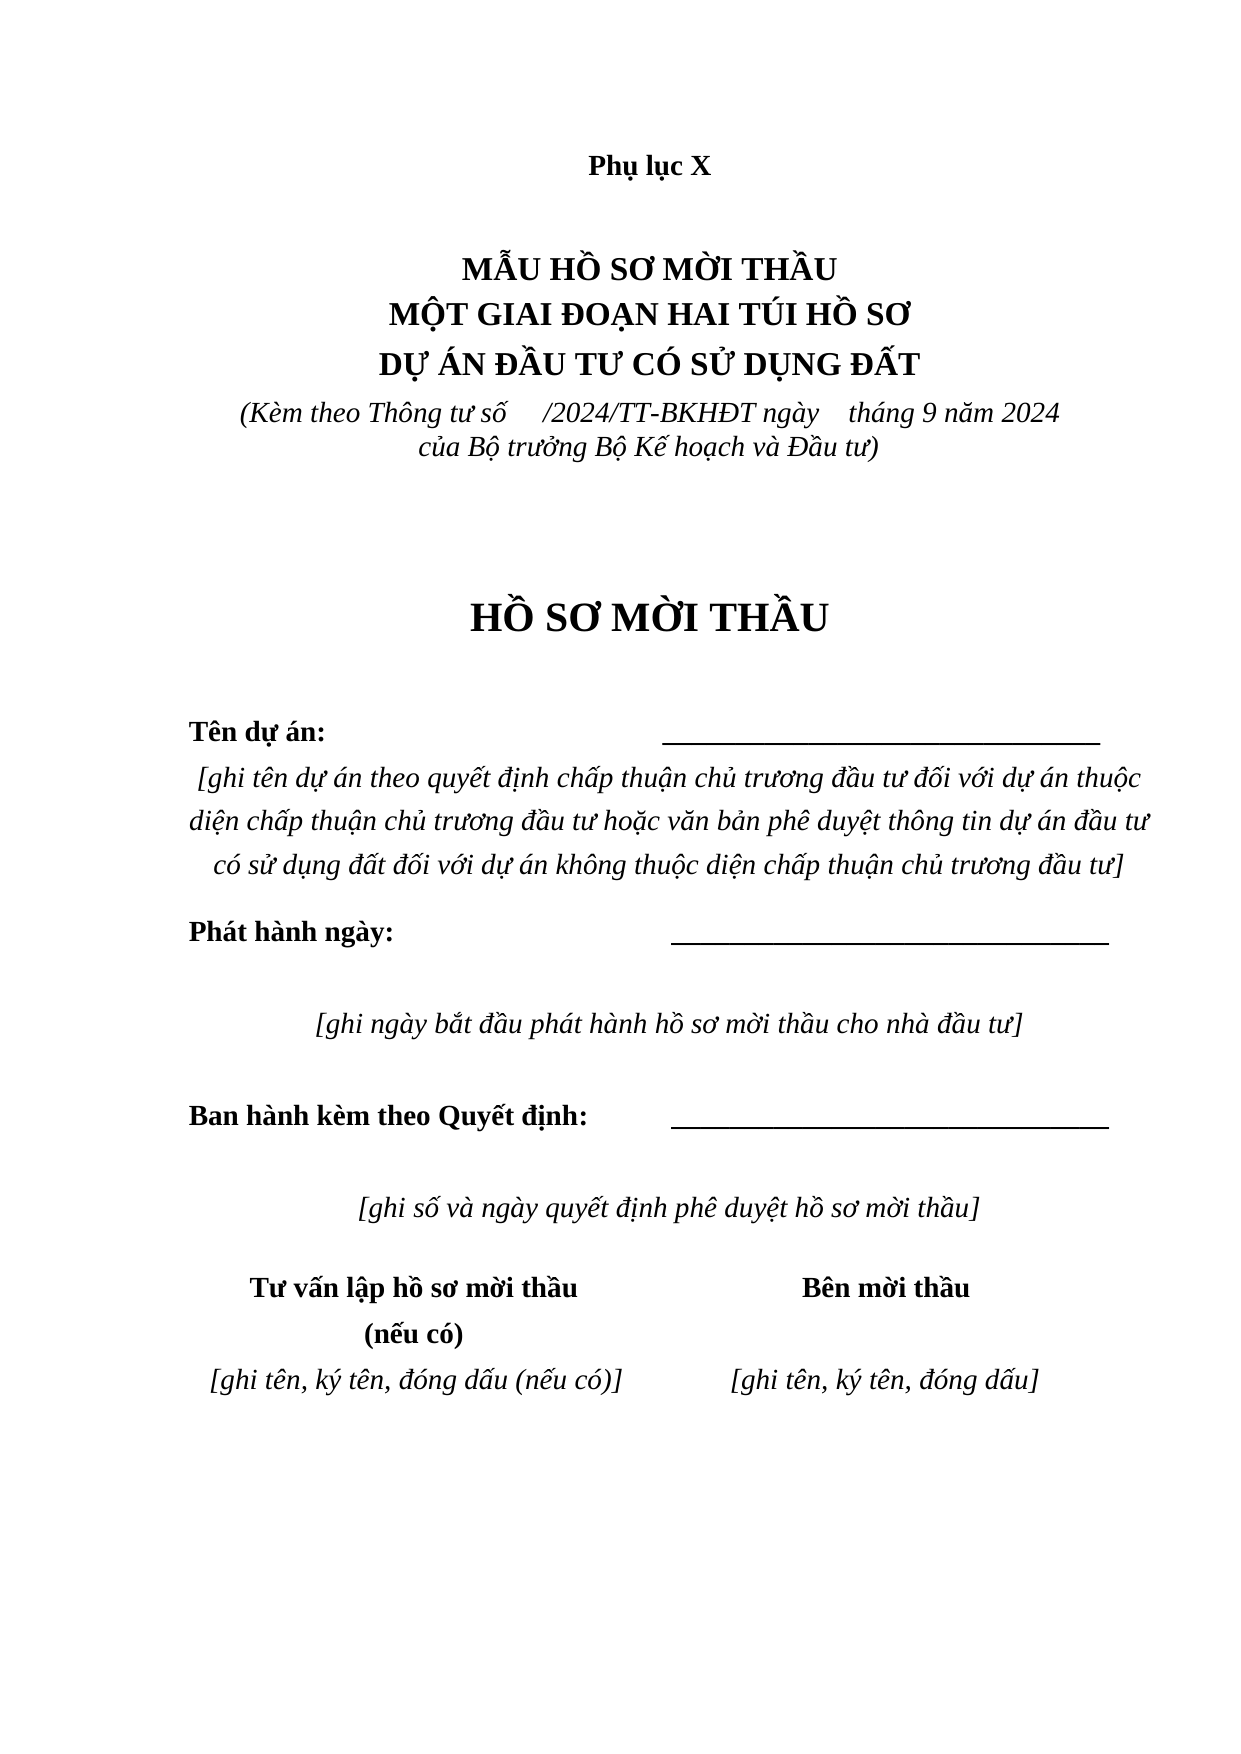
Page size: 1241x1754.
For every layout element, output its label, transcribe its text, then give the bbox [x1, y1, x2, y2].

text MỘT GIAI ĐOẠN HAI TÚI HỒ SƠ [177, 294, 1122, 332]
table_cell ______________________________ [617, 889, 1163, 981]
text HỒ SƠ MỜI THẦU [177, 593, 1122, 641]
table_header Bên mời thầu [ghi tên, ký tên, đóng dấu] [650, 1257, 1122, 1500]
table_header [ghi tên dự án theo quyết định chấp thuận chủ trương đầu tư đối với dự án thuộc diện chấp thuận chủ trương đầu tư hoặc văn bản phê duyệt thông tin dự án đầu tư có sử dụng đất đối với dự án không thuộc diện chấp thuận chủ trương đầu tư] [177, 760, 1163, 889]
title Phụ lục X [177, 145, 1122, 182]
table_cell Ban hành kèm theo Quyết định: [177, 1073, 617, 1165]
text MẪU HỒ SƠ MỜI THẦU [177, 249, 1122, 287]
table_header Tên dự án: [177, 701, 640, 760]
text của Bộ trưởng Bộ Kế hoạch và Đầu tư) [177, 429, 1122, 462]
table_cell [ghi số và ngày quyết định phê duyệt hồ sơ mời thầu] [177, 1165, 1163, 1257]
table_header Tư vấn lập hồ sơ mời thầu (nếu có) [ghi tên, ký tên, đóng dấu (nếu có)] [177, 1257, 650, 1500]
table_cell ______________________________ [617, 1073, 1163, 1165]
text (Kèm theo Thông tư số /2024/TT-BKHĐT ngày tháng 9 năm 2024 [177, 395, 1122, 429]
table_header ______________________________ [640, 701, 1122, 760]
table_cell [ghi ngày bắt đầu phát hành hồ sơ mời thầu cho nhà đầu tư] [177, 981, 1163, 1073]
text DỰ ÁN ĐẦU TƯ CÓ SỬ DỤNG ĐẤT [177, 344, 1122, 383]
table_cell Phát hành ngày: [177, 889, 617, 981]
